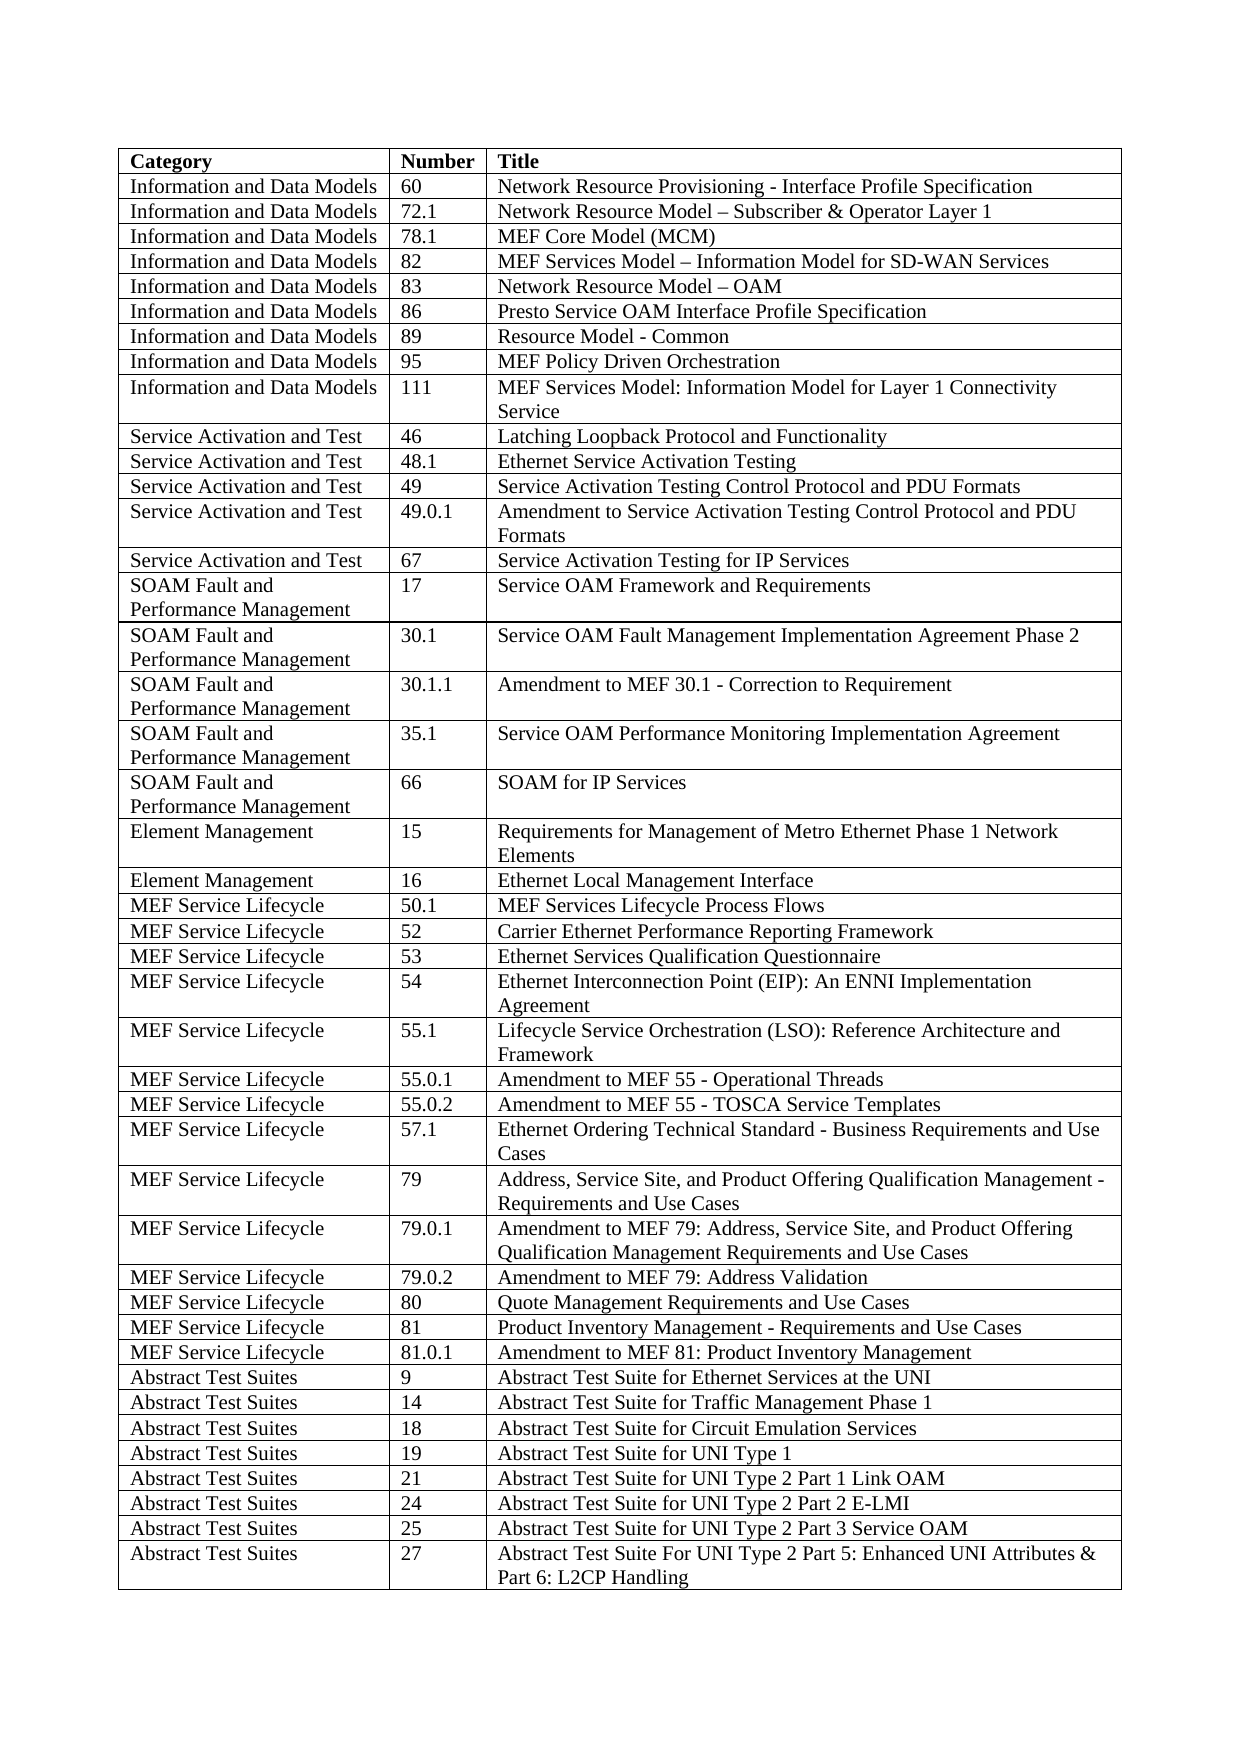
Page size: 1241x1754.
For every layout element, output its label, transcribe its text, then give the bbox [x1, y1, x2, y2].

table_cell Network Resource Model – OAM [487, 274, 1121, 298]
table_cell 9 [390, 1365, 486, 1389]
table_cell 15 [390, 819, 486, 867]
table_cell Abstract Test Suite For UNI Type 2 Part 5: Enhanced UNI Attributes & Part 6: L2CP Handling [487, 1541, 1121, 1589]
table_cell Carrier Ethernet Performance Reporting Framework [487, 919, 1121, 943]
table_cell Abstract Test Suite for Traffic Management Phase 1 [487, 1390, 1121, 1414]
table_cell Abstract Test Suite for UNI Type 2 Part 3 Service OAM [487, 1516, 1121, 1540]
table_cell 81 [390, 1315, 486, 1339]
table_cell Product Inventory Management - Requirements and Use Cases [487, 1315, 1121, 1339]
table_cell SOAM Fault and Performance Management [119, 623, 389, 671]
table_cell 25 [390, 1516, 486, 1540]
table_cell Service OAM Framework and Requirements [487, 573, 1121, 621]
table_cell Abstract Test Suites [119, 1541, 389, 1589]
table_cell Abstract Test Suites [119, 1491, 389, 1515]
table_cell Service Activation Testing Control Protocol and PDU Formats [487, 474, 1121, 498]
table_cell MEF Service Lifecycle [119, 1067, 389, 1091]
table_cell 111 [390, 375, 486, 423]
table_cell 53 [390, 944, 486, 968]
table_cell Service Activation and Test [119, 499, 389, 547]
table_cell 55.1 [390, 1018, 486, 1066]
table_cell Abstract Test Suites [119, 1415, 389, 1439]
table_cell 83 [390, 274, 486, 298]
table_cell Abstract Test Suite for UNI Type 2 Part 2 E-LMI [487, 1491, 1121, 1515]
table_cell 49.0.1 [390, 499, 486, 547]
table_cell Abstract Test Suite for Ethernet Services at the UNI [487, 1365, 1121, 1389]
table_cell 35.1 [390, 721, 486, 769]
table_cell Ethernet Services Qualification Questionnaire [487, 944, 1121, 968]
table_header Number [390, 149, 486, 173]
table_cell SOAM for IP Services [487, 770, 1121, 818]
table_cell MEF Services Model – Information Model for SD-WAN Services [487, 249, 1121, 273]
table_cell Latching Loopback Protocol and Functionality [487, 424, 1121, 448]
table_cell Ethernet Service Activation Testing [487, 449, 1121, 473]
table_cell Information and Data Models [119, 249, 389, 273]
table_cell Element Management [119, 868, 389, 892]
table_cell Lifecycle Service Orchestration (LSO): Reference Architecture and Framework [487, 1018, 1121, 1066]
table_cell Quote Management Requirements and Use Cases [487, 1290, 1121, 1314]
table_cell Information and Data Models [119, 199, 389, 223]
table_cell 78.1 [390, 224, 486, 248]
table_cell 55.0.1 [390, 1067, 486, 1091]
table_cell MEF Services Model: Information Model for Layer 1 Connectivity Service [487, 375, 1121, 423]
table_cell Abstract Test Suite for UNI Type 1 [487, 1441, 1121, 1464]
table_cell Service OAM Performance Monitoring Implementation Agreement [487, 721, 1121, 769]
table_cell Information and Data Models [119, 324, 389, 348]
table_cell Resource Model - Common [487, 324, 1121, 348]
table_cell SOAM Fault and Performance Management [119, 672, 389, 720]
table_cell MEF Policy Driven Orchestration [487, 350, 1121, 373]
table_cell MEF Service Lifecycle [119, 919, 389, 943]
table_cell Information and Data Models [119, 224, 389, 248]
table_cell 50.1 [390, 894, 486, 917]
table_cell 95 [390, 350, 486, 373]
table_cell 16 [390, 868, 486, 892]
table_cell SOAM Fault and Performance Management [119, 770, 389, 818]
table_cell Amendment to Service Activation Testing Control Protocol and PDU Formats [487, 499, 1121, 547]
table_cell Amendment to MEF 30.1 - Correction to Requirement [487, 672, 1121, 720]
table_cell 54 [390, 969, 486, 1017]
table_cell 82 [390, 249, 486, 273]
table_cell 27 [390, 1541, 486, 1589]
table_cell Information and Data Models [119, 375, 389, 423]
table_cell Information and Data Models [119, 350, 389, 373]
table_cell MEF Service Lifecycle [119, 1166, 389, 1214]
table_cell 24 [390, 1491, 486, 1515]
table_cell Service Activation and Test [119, 548, 389, 572]
table_cell SOAM Fault and Performance Management [119, 573, 389, 621]
table_cell Address, Service Site, and Product Offering Qualification Management - Requirements and Use Cases [487, 1166, 1121, 1214]
table_cell 60 [390, 174, 486, 198]
table_cell 19 [390, 1441, 486, 1464]
table_cell MEF Service Lifecycle [119, 1018, 389, 1066]
table_cell Amendment to MEF 79: Address, Service Site, and Product Offering Qualification Management Requirements and Use Cases [487, 1216, 1121, 1264]
table_cell MEF Service Lifecycle [119, 1290, 389, 1314]
table_cell MEF Service Lifecycle [119, 1340, 389, 1364]
table_cell Abstract Test Suite for UNI Type 2 Part 1 Link OAM [487, 1466, 1121, 1490]
table_cell Information and Data Models [119, 274, 389, 298]
table_cell Amendment to MEF 55 - TOSCA Service Templates [487, 1092, 1121, 1116]
table_cell MEF Service Lifecycle [119, 1265, 389, 1289]
table_cell 17 [390, 573, 486, 621]
table_cell MEF Core Model (MCM) [487, 224, 1121, 248]
table_cell MEF Service Lifecycle [119, 969, 389, 1017]
table_cell 86 [390, 299, 486, 323]
table_cell Service OAM Fault Management Implementation Agreement Phase 2 [487, 623, 1121, 671]
table_cell Ethernet Local Management Interface [487, 868, 1121, 892]
table_cell 89 [390, 324, 486, 348]
table_cell 72.1 [390, 199, 486, 223]
table_header Category [119, 149, 389, 173]
table_cell 52 [390, 919, 486, 943]
table_cell MEF Service Lifecycle [119, 1216, 389, 1264]
table_cell 21 [390, 1466, 486, 1490]
table_cell 80 [390, 1290, 486, 1314]
table_cell Network Resource Model – Subscriber & Operator Layer 1 [487, 199, 1121, 223]
table_cell MEF Service Lifecycle [119, 944, 389, 968]
table_cell 18 [390, 1415, 486, 1439]
table_cell Abstract Test Suites [119, 1365, 389, 1389]
table_cell Ethernet Ordering Technical Standard - Business Requirements and Use Cases [487, 1117, 1121, 1165]
table_cell Service Activation and Test [119, 474, 389, 498]
table_cell Presto Service OAM Interface Profile Specification [487, 299, 1121, 323]
table_cell Abstract Test Suites [119, 1441, 389, 1464]
table_cell Ethernet Interconnection Point (EIP): An ENNI Implementation Agreement [487, 969, 1121, 1017]
table_cell 57.1 [390, 1117, 486, 1165]
table_cell 79.0.2 [390, 1265, 486, 1289]
table_cell Requirements for Management of Metro Ethernet Phase 1 Network Elements [487, 819, 1121, 867]
table_cell 46 [390, 424, 486, 448]
table_cell 66 [390, 770, 486, 818]
table_cell Service Activation and Test [119, 449, 389, 473]
table_cell 49 [390, 474, 486, 498]
table_cell Amendment to MEF 79: Address Validation [487, 1265, 1121, 1289]
table_cell 67 [390, 548, 486, 572]
table_cell Amendment to MEF 55 - Operational Threads [487, 1067, 1121, 1091]
table_cell Element Management [119, 819, 389, 867]
table_cell Abstract Test Suites [119, 1466, 389, 1490]
table_cell Abstract Test Suites [119, 1516, 389, 1540]
table_cell Service Activation Testing for IP Services [487, 548, 1121, 572]
table_cell Information and Data Models [119, 174, 389, 198]
table_cell 55.0.2 [390, 1092, 486, 1116]
table_header Title [487, 149, 1121, 173]
table_cell MEF Service Lifecycle [119, 894, 389, 917]
table_cell Service Activation and Test [119, 424, 389, 448]
table_cell Amendment to MEF 81: Product Inventory Management [487, 1340, 1121, 1364]
table_cell 79.0.1 [390, 1216, 486, 1264]
table_cell MEF Service Lifecycle [119, 1092, 389, 1116]
table_cell Information and Data Models [119, 299, 389, 323]
table_cell MEF Service Lifecycle [119, 1117, 389, 1165]
table_cell 79 [390, 1166, 486, 1214]
table_cell Network Resource Provisioning - Interface Profile Specification [487, 174, 1121, 198]
table_cell Abstract Test Suites [119, 1390, 389, 1414]
table_cell MEF Service Lifecycle [119, 1315, 389, 1339]
table_cell 81.0.1 [390, 1340, 486, 1364]
table_cell Abstract Test Suite for Circuit Emulation Services [487, 1415, 1121, 1439]
table_cell MEF Services Lifecycle Process Flows [487, 894, 1121, 917]
table_cell 30.1.1 [390, 672, 486, 720]
table_cell 48.1 [390, 449, 486, 473]
table_cell 14 [390, 1390, 486, 1414]
table_cell 30.1 [390, 623, 486, 671]
table_cell SOAM Fault and Performance Management [119, 721, 389, 769]
